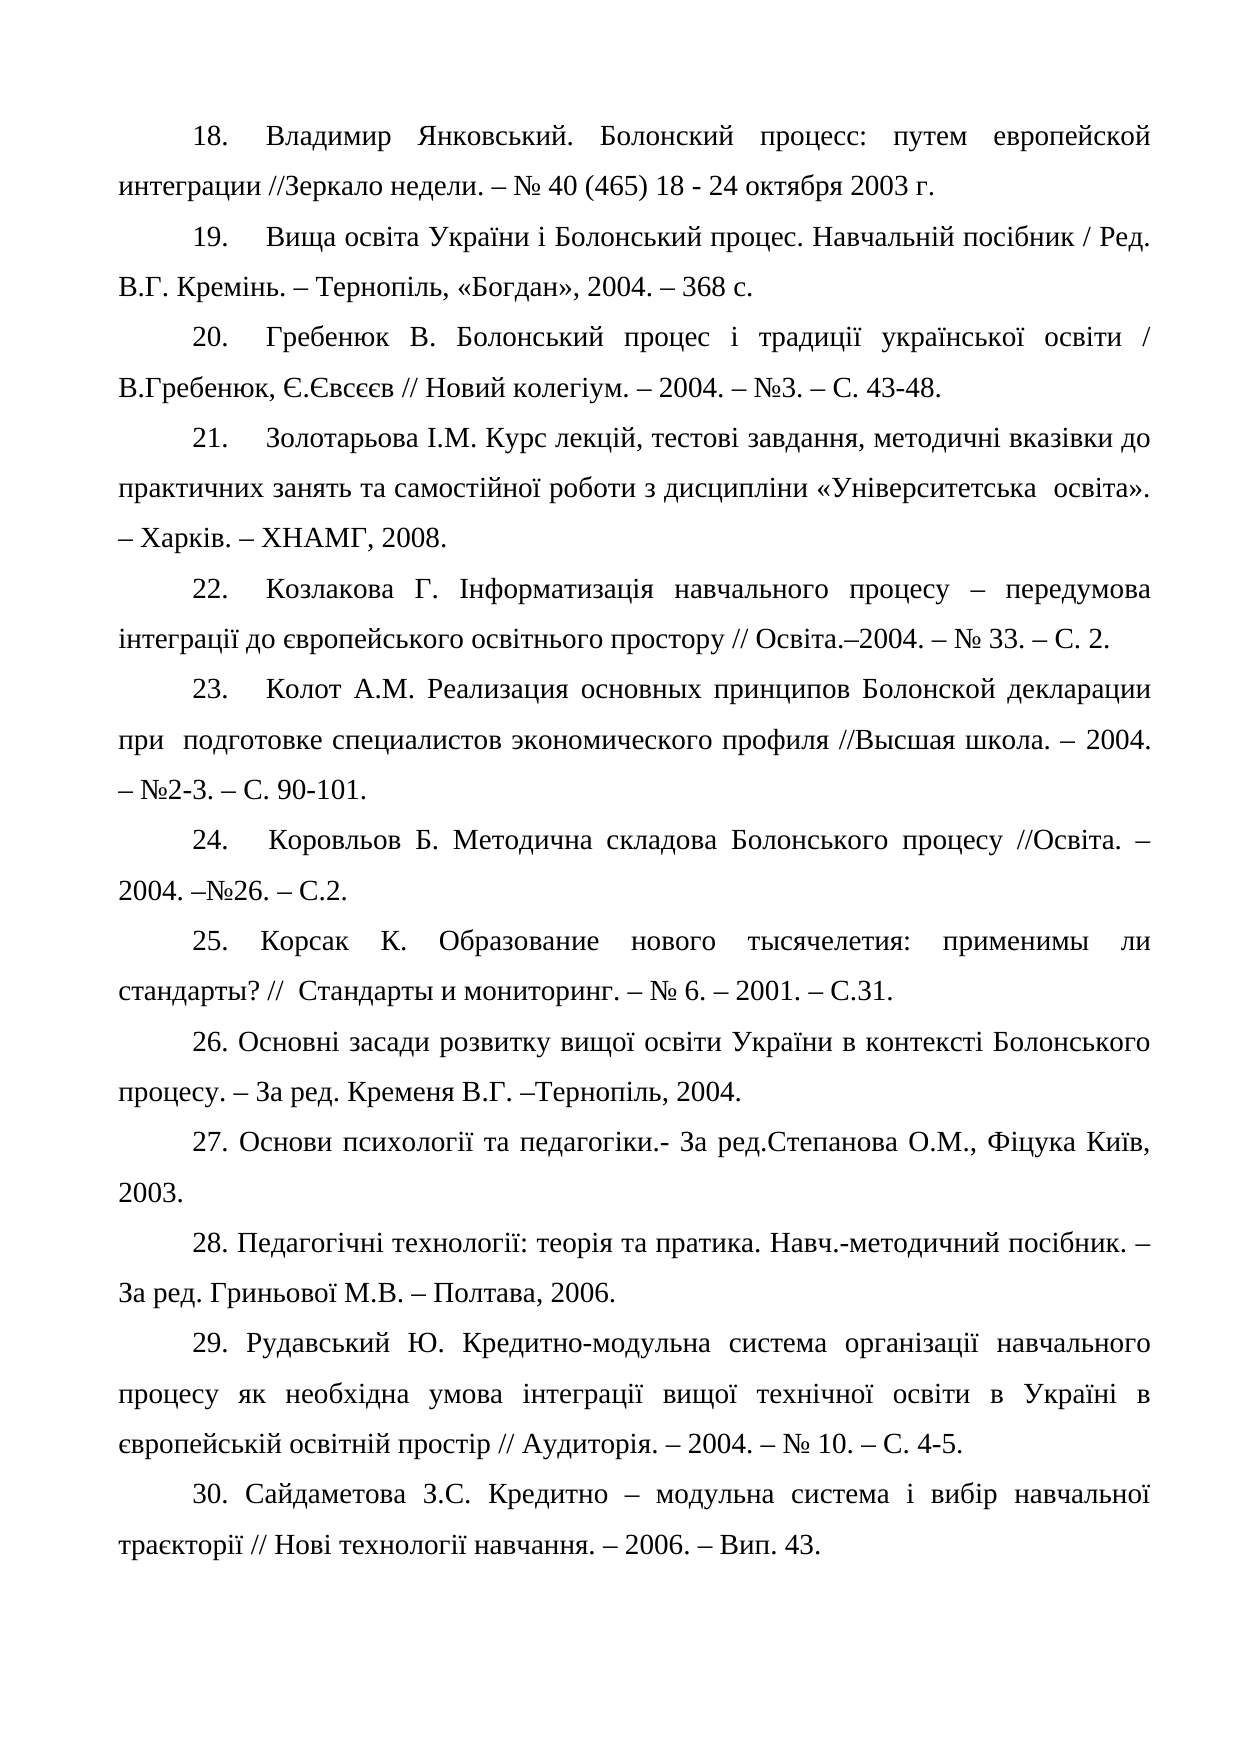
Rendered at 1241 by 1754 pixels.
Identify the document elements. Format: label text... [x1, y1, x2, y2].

list Вища освіта України і Болонський процес. Навчальній посібник / Ред. В.Г. Кремінь. – Тернопіль, «Богдан», 2004. – 368 с. [118, 219, 1152, 303]
list Золотарьова І.М. Курс лекцій, тестові завдання, методичні вказівки до практичних занять та самостійної роботи з дисципліни «Університетська освіта». – Харків. – ХНАМГ, 2008. [118, 420, 1152, 554]
text 28. Педагогічні технології: теорія та пратика. Навч.-методичний посібник. – За ред. Гриньової М.В. – Полтава, 2006. [118, 1225, 1152, 1309]
text 25. Корсак К. Образование нового тысячелетия: применимы ли стандарты? // Стандарты и мониторинг. – № 6. – 2001. – С.31. [118, 923, 1152, 1007]
list Козлакова Г. Інформатизація навчального процесу – передумова інтеграції до європейського освітнього простору // Освіта.–2004. – № 33. – С. 2. [118, 571, 1152, 655]
list Колот А.М. Реализация основных принципов Болонской декларации при подготовке специалистов экономического профиля //Высшая школа. – 2004. – №2-3. – С. 90-101. [118, 672, 1152, 806]
list Владимир Янковський. Болонский процесс: путем европейской интеграции //Зеркало недели. – № 40 (465) 18 - 24 октября . [118, 118, 1152, 202]
text 30. Сайдаметова З.С. Кредитно – модульна система і вибір навчальної траєкторії // Нові технології навчання. – 2006. – Вип. 43. [118, 1477, 1152, 1560]
text 29. Рудавський Ю. Кредитно-модульна система організації навчального процесу як необхідна умова інтеграції вищої технічної освіти в Україні в європейській освітній простір // Аудиторія. – 2004. – № 10. – С. 4-5. [118, 1326, 1152, 1460]
list Гребенюк В. Болонський процес і традиції української освіти / В.Гребенюк, Є.Євсєєв // Новий колегіум. – 2004. – №3. – С. 43-48. [118, 319, 1152, 403]
list Коровльов Б. Методична складова Болонського процесу //Освіта. – 2004. –№26. – С.2. [118, 822, 1152, 906]
text 26. Основні засади розвитку вищої освіти України в контексті Болонського процесу. – За ред. Кременя В.Г. –Тернопіль, 2004. [118, 1024, 1152, 1108]
text 27. Основи психології та педагогіки.- За ред.Степанова О.М., Фіцука Київ, 2003. [118, 1124, 1152, 1208]
